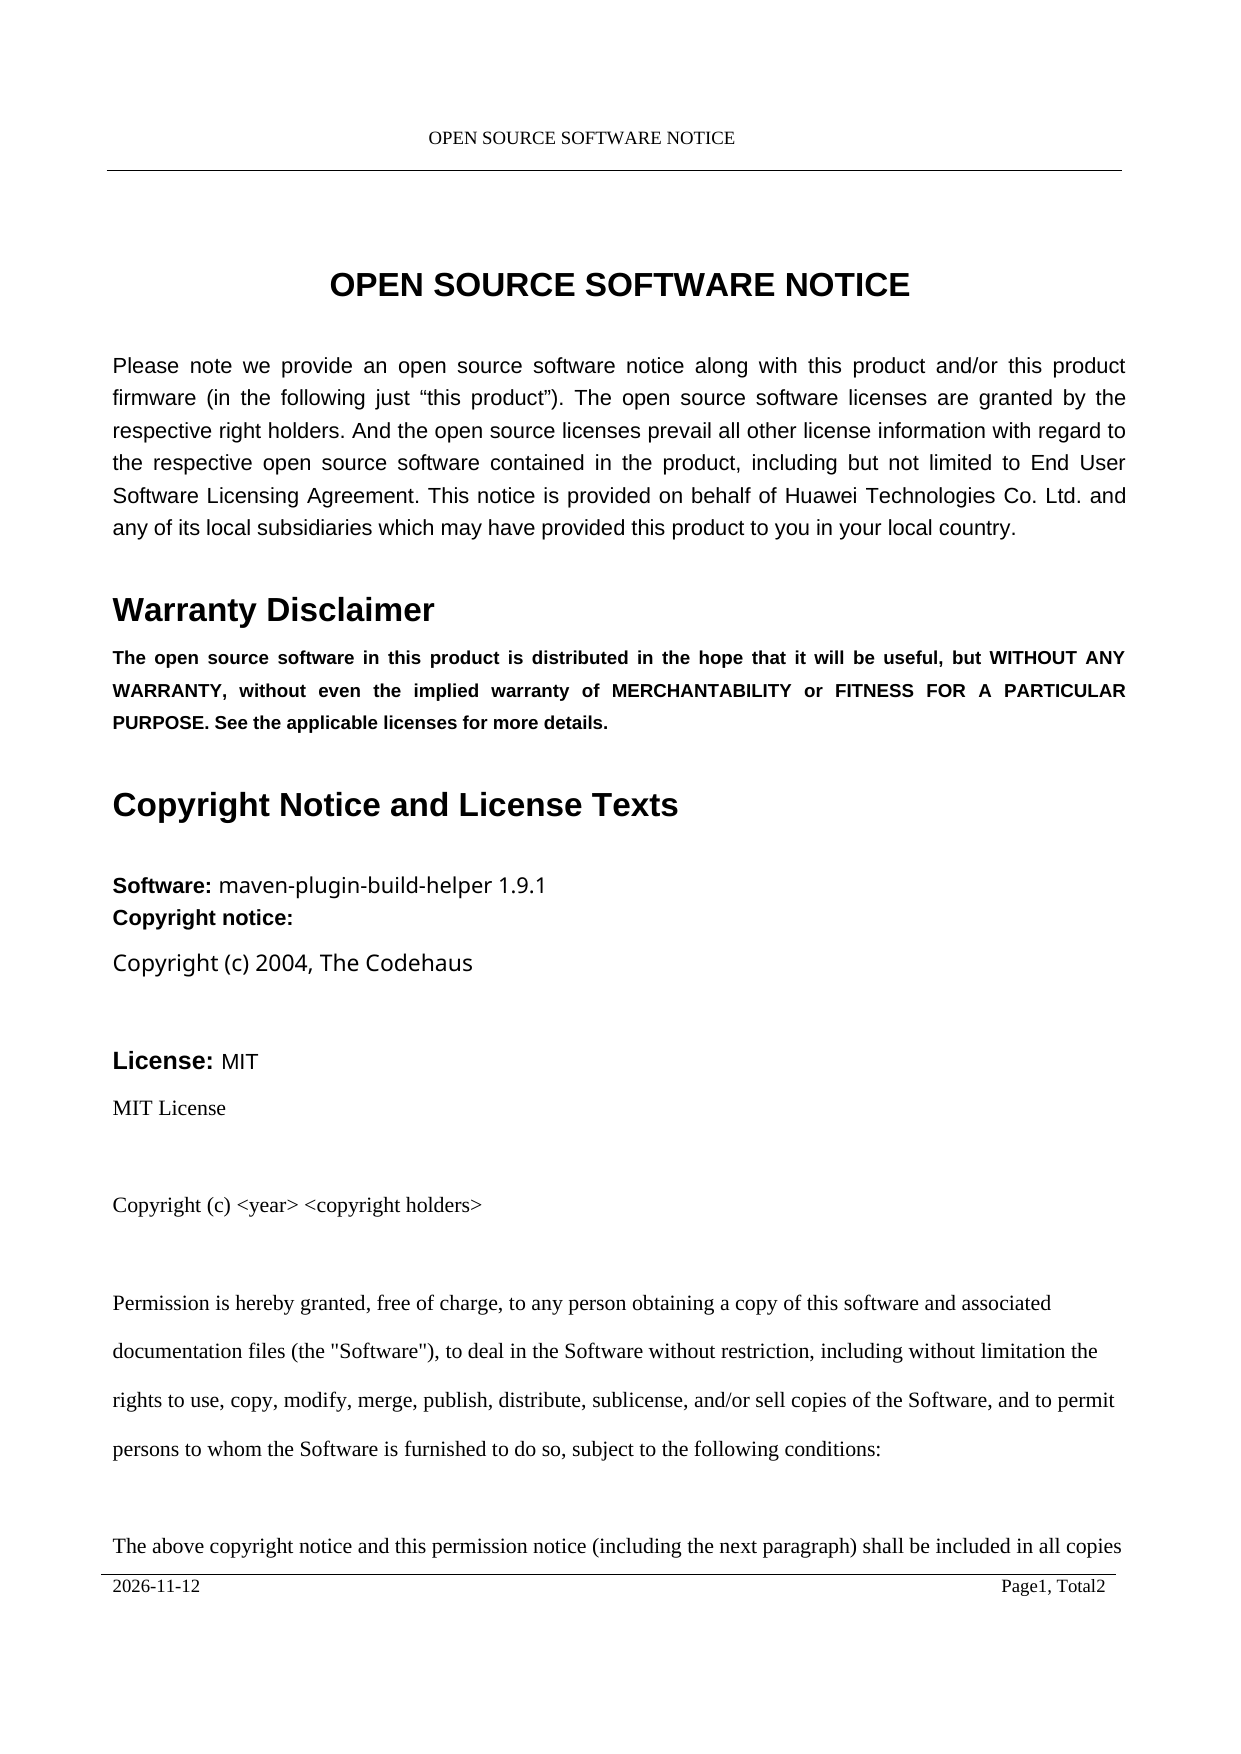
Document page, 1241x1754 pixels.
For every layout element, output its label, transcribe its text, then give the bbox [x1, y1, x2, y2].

text Warranty Disclaimer [112, 576, 1128, 641]
text Copyright Notice and License Texts [112, 771, 1128, 836]
text License: MIT [112, 1044, 1128, 1077]
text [112, 1091, 1128, 1562]
text Copyright (c) 2004, The Codehaus [112, 947, 1128, 1028]
text Copyright notice: [112, 901, 1128, 934]
text Software: maven-plugin-build-helper 1.9.1 [112, 869, 1128, 901]
text The open source software in this product is distributed in the hope that it will be useful, but WITHOUT ANY WARRANTY, without even the implied warranty of MERCHANTABILITY or FITNESS FOR A PARTICULAR PURPOSE. See the applicable licenses for more details. [112, 641, 1128, 739]
text OPEN SOURCE SOFTWARE NOTICE [112, 251, 1128, 316]
text Please note we provide an open source software notice along with this product and/or this product firmware (in the following just “this product”). The open source software licenses are granted by the respective right holders. And the open source licenses prevail all other license information with regard to the respective open source software contained in the product, including but not limited to End User Software Licensing Agreement. This notice is provided on behalf of Huawei Technologies Co. Ltd. and any of its local subsidiaries which may have provided this product to you in your local country. [112, 349, 1128, 544]
